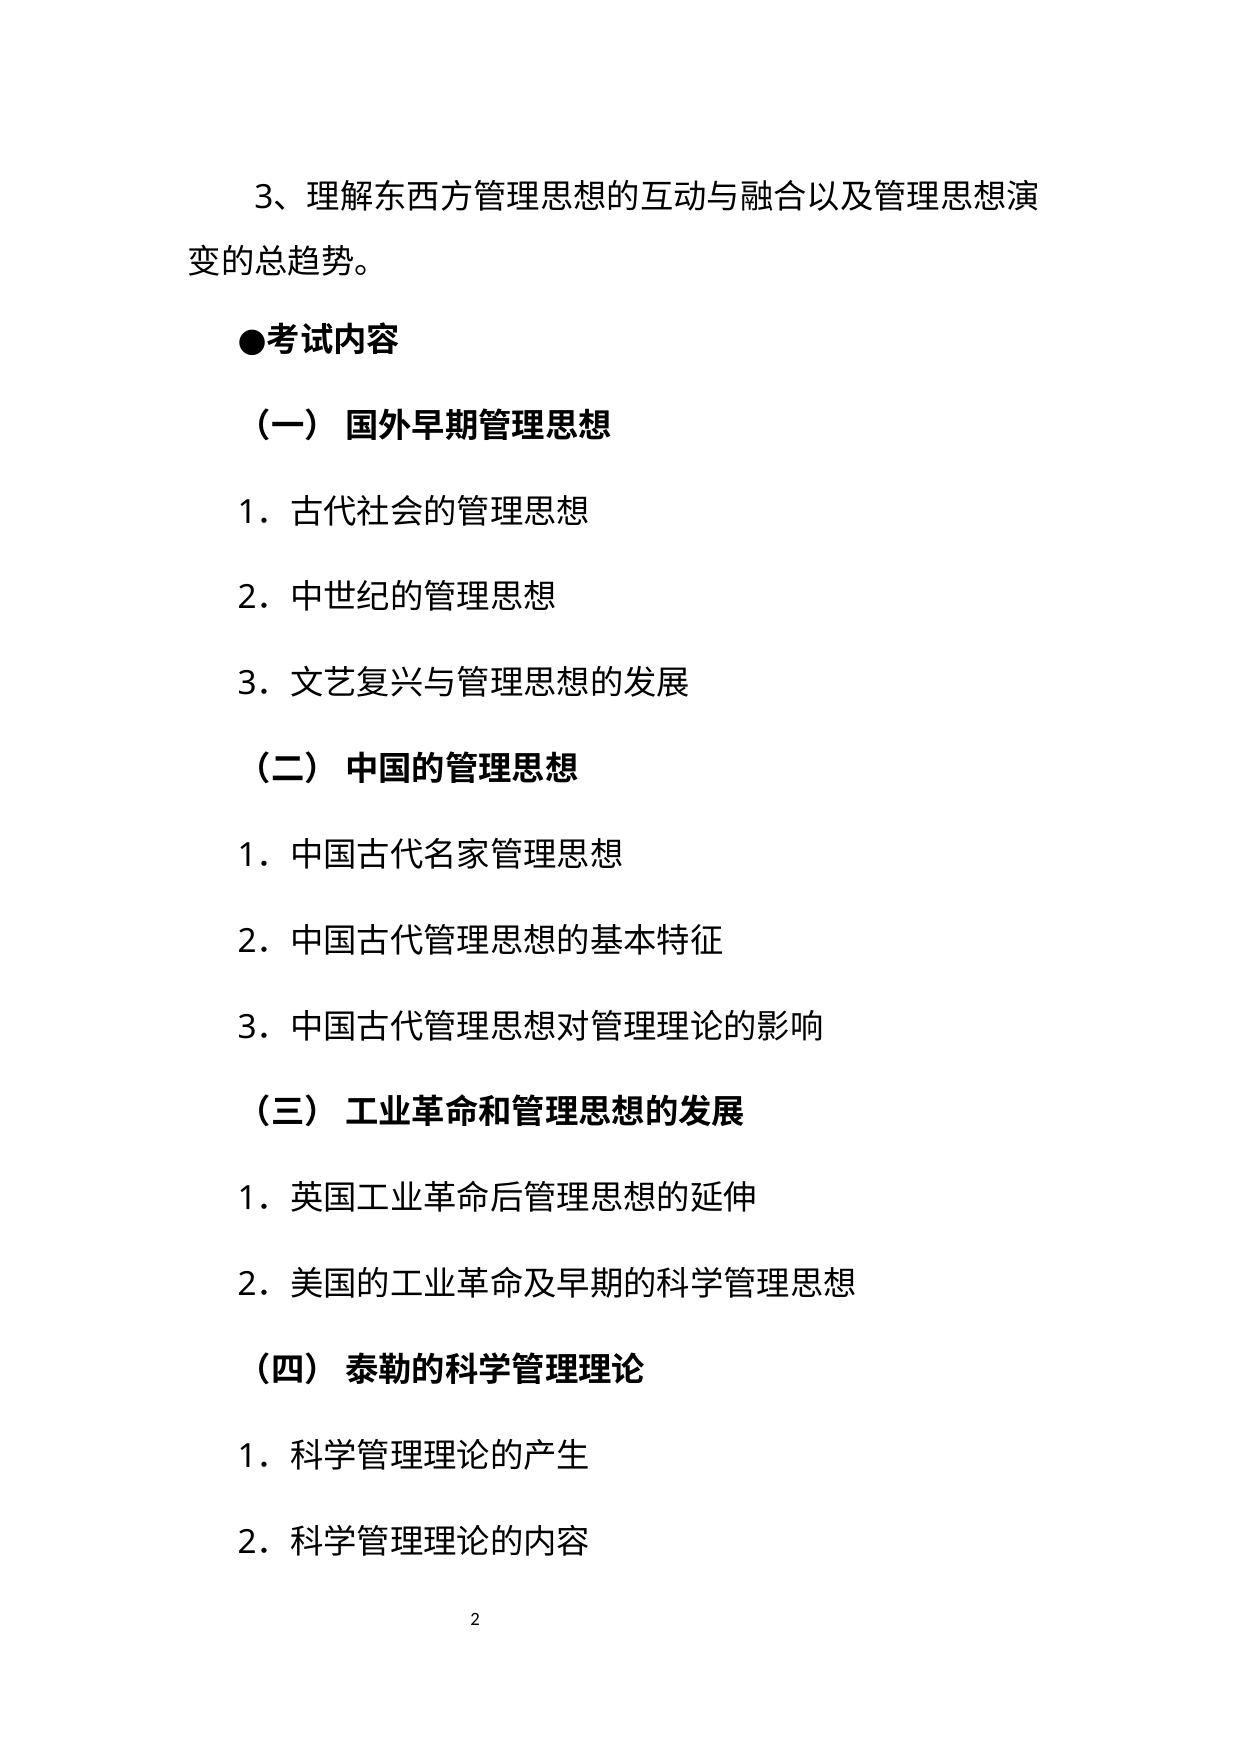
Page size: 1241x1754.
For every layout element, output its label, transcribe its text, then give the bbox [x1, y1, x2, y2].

text （三） 工业革命和管理思想的发展 [187, 1077, 1053, 1142]
text 1．古代社会的管理思想 [187, 476, 1053, 541]
text 1．科学管理理论的产生 [187, 1420, 1053, 1485]
text （一） 国外早期管理思想 [187, 390, 1053, 455]
text 1．中国古代名家管理思想 [187, 819, 1053, 884]
text 1．英国工业革命后管理思想的延伸 [187, 1163, 1053, 1228]
text （四） 泰勒的科学管理理论 [187, 1334, 1053, 1399]
text 2．中国古代管理思想的基本特征 [187, 905, 1053, 970]
text 2．科学管理理论的内容 [187, 1506, 1053, 1571]
text （二） 中国的管理思想 [187, 734, 1053, 799]
text 3、理解东西方管理思想的互动与融合以及管理思想演变的总趋势。 [187, 162, 1053, 292]
text 3．中国古代管理思想对管理理论的影响 [187, 991, 1053, 1056]
text 2．美国的工业革命及早期的科学管理思想 [187, 1249, 1053, 1314]
text 3．文艺复兴与管理思想的发展 [187, 648, 1053, 713]
text 2．中世纪的管理思想 [187, 562, 1053, 627]
text ●考试内容 [187, 304, 1053, 369]
